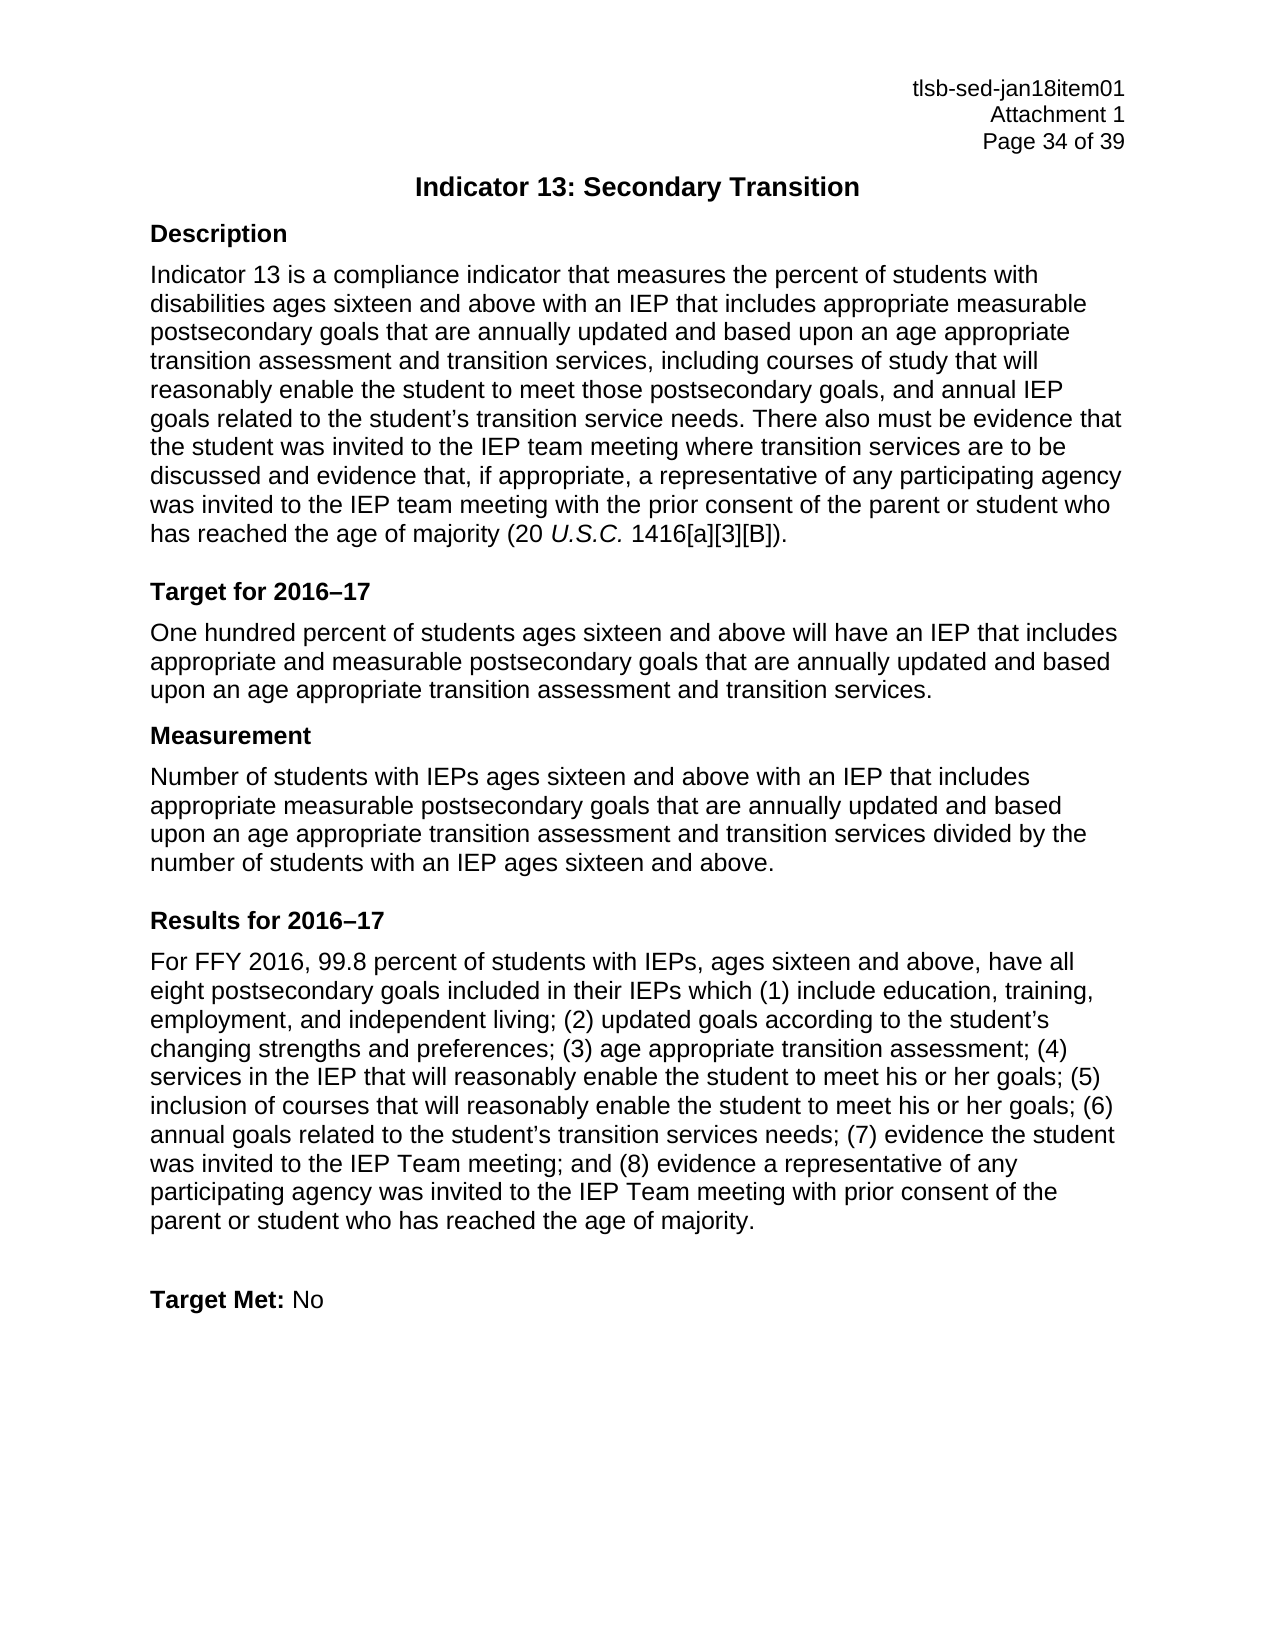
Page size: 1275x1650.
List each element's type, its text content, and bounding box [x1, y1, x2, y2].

subtitle Results for 2016–17 [150, 906, 1125, 935]
subtitle Measurement [150, 721, 1125, 749]
text Indicator 13 is a compliance indicator that measures the percent of students with disabilities ages sixteen and above with an IEP that includes appropriate measurable postsecondary goals that are annually updated and based upon an age appropriate transition assessment and transition services, including courses of study that will reasonably enable the student to meet those postsecondary goals, and annual IEP goals related to the student’s transition service needs. There also must be evidence that the student was invited to the IEP team meeting where transition services are to be discussed and evidence that, if appropriate, a representative of any participating agency was invited to the IEP team meeting with the prior consent of the parent or student who has reached the age of majority (20 U.S.C. 1416[a][3][B]). [150, 260, 1125, 547]
subtitle Description [150, 219, 1125, 247]
text Number of students with IEPs ages sixteen and above with an IEP that includes appropriate measurable postsecondary goals that are annually updated and based upon an age appropriate transition assessment and transition services divided by the number of students with an IEP ages sixteen and above. [150, 762, 1125, 877]
text One hundred percent of students ages sixteen and above will have an IEP that includes appropriate and measurable postsecondary goals that are annually updated and based upon an age appropriate transition assessment and transition services. [150, 618, 1125, 704]
text Target Met: No [150, 1285, 1125, 1314]
subtitle Indicator 13: Secondary Transition [150, 171, 1125, 202]
subtitle Target for 2016–17 [150, 577, 1125, 605]
text For FFY 2016, 99.8 percent of students with IEPs, ages sixteen and above, have all eight postsecondary goals included in their IEPs which (1) include education, training, employment, and independent living; (2) updated goals according to the student’s changing strengths and preferences; (3) age appropriate transition assessment; (4) services in the IEP that will reasonably enable the student to meet his or her goals; (5) inclusion of courses that will reasonably enable the student to meet his or her goals; (6) annual goals related to the student’s transition services needs; (7) evidence the student was invited to the IEP Team meeting; and (8) evidence a representative of any participating agency was invited to the IEP Team meeting with prior consent of the parent or student who has reached the age of majority. [150, 947, 1125, 1235]
